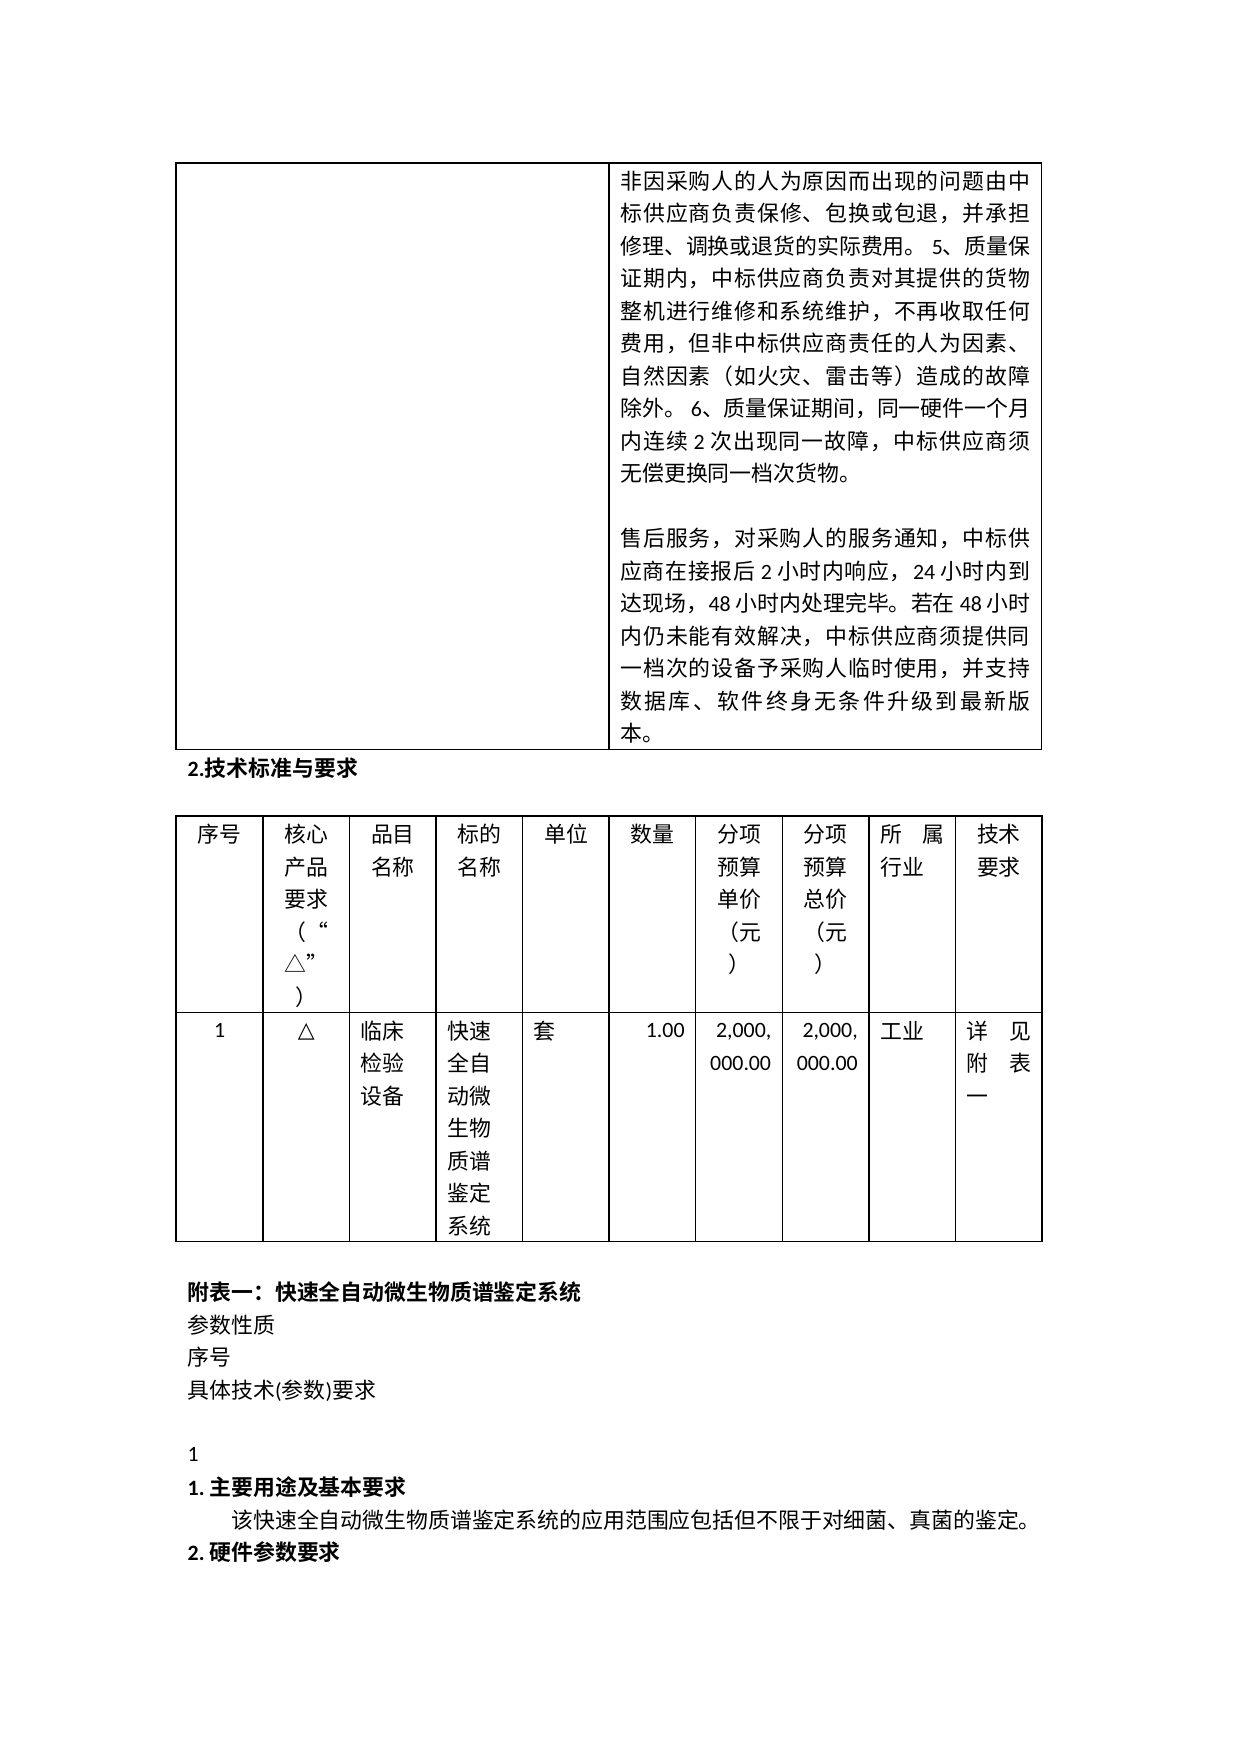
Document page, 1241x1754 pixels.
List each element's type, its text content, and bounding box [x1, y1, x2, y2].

table_header 分项预算总价（元） [783, 817, 868, 1012]
table_cell 2,000,000.00 [783, 1013, 868, 1241]
table_cell 1 [177, 1013, 262, 1241]
text 2.技术标准与要求 [187, 750, 1053, 783]
table_header 所属行业 [870, 817, 955, 1012]
table_cell 2,000,000.00 [696, 1013, 782, 1241]
table_cell 快速全自动微生物质谱鉴定系统 [437, 1013, 522, 1241]
table_header 序号 [177, 817, 262, 1012]
text 附表一：快速全自动微生物质谱鉴定系统 [187, 1275, 1053, 1307]
table_header 品目名称 [350, 817, 435, 1012]
table_header 数量 [610, 817, 695, 1012]
table_cell 套 [523, 1013, 608, 1241]
table_cell 临床检验设备 [350, 1013, 435, 1241]
table_cell △ [264, 1013, 349, 1241]
table_cell 详见附表一 [956, 1013, 1041, 1241]
table_header 核心产品要求（“△”） [264, 817, 349, 1012]
table_cell 工业 [870, 1013, 955, 1241]
table_header 技术要求 [956, 817, 1041, 1012]
table_cell 其他 [177, 164, 608, 748]
table_header 单位 [523, 817, 608, 1012]
table_cell 1.00 [610, 1013, 695, 1241]
table_header 分项预算单价（元） [696, 817, 782, 1012]
table_header 标的名称 [437, 817, 522, 1012]
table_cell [610, 164, 1041, 748]
